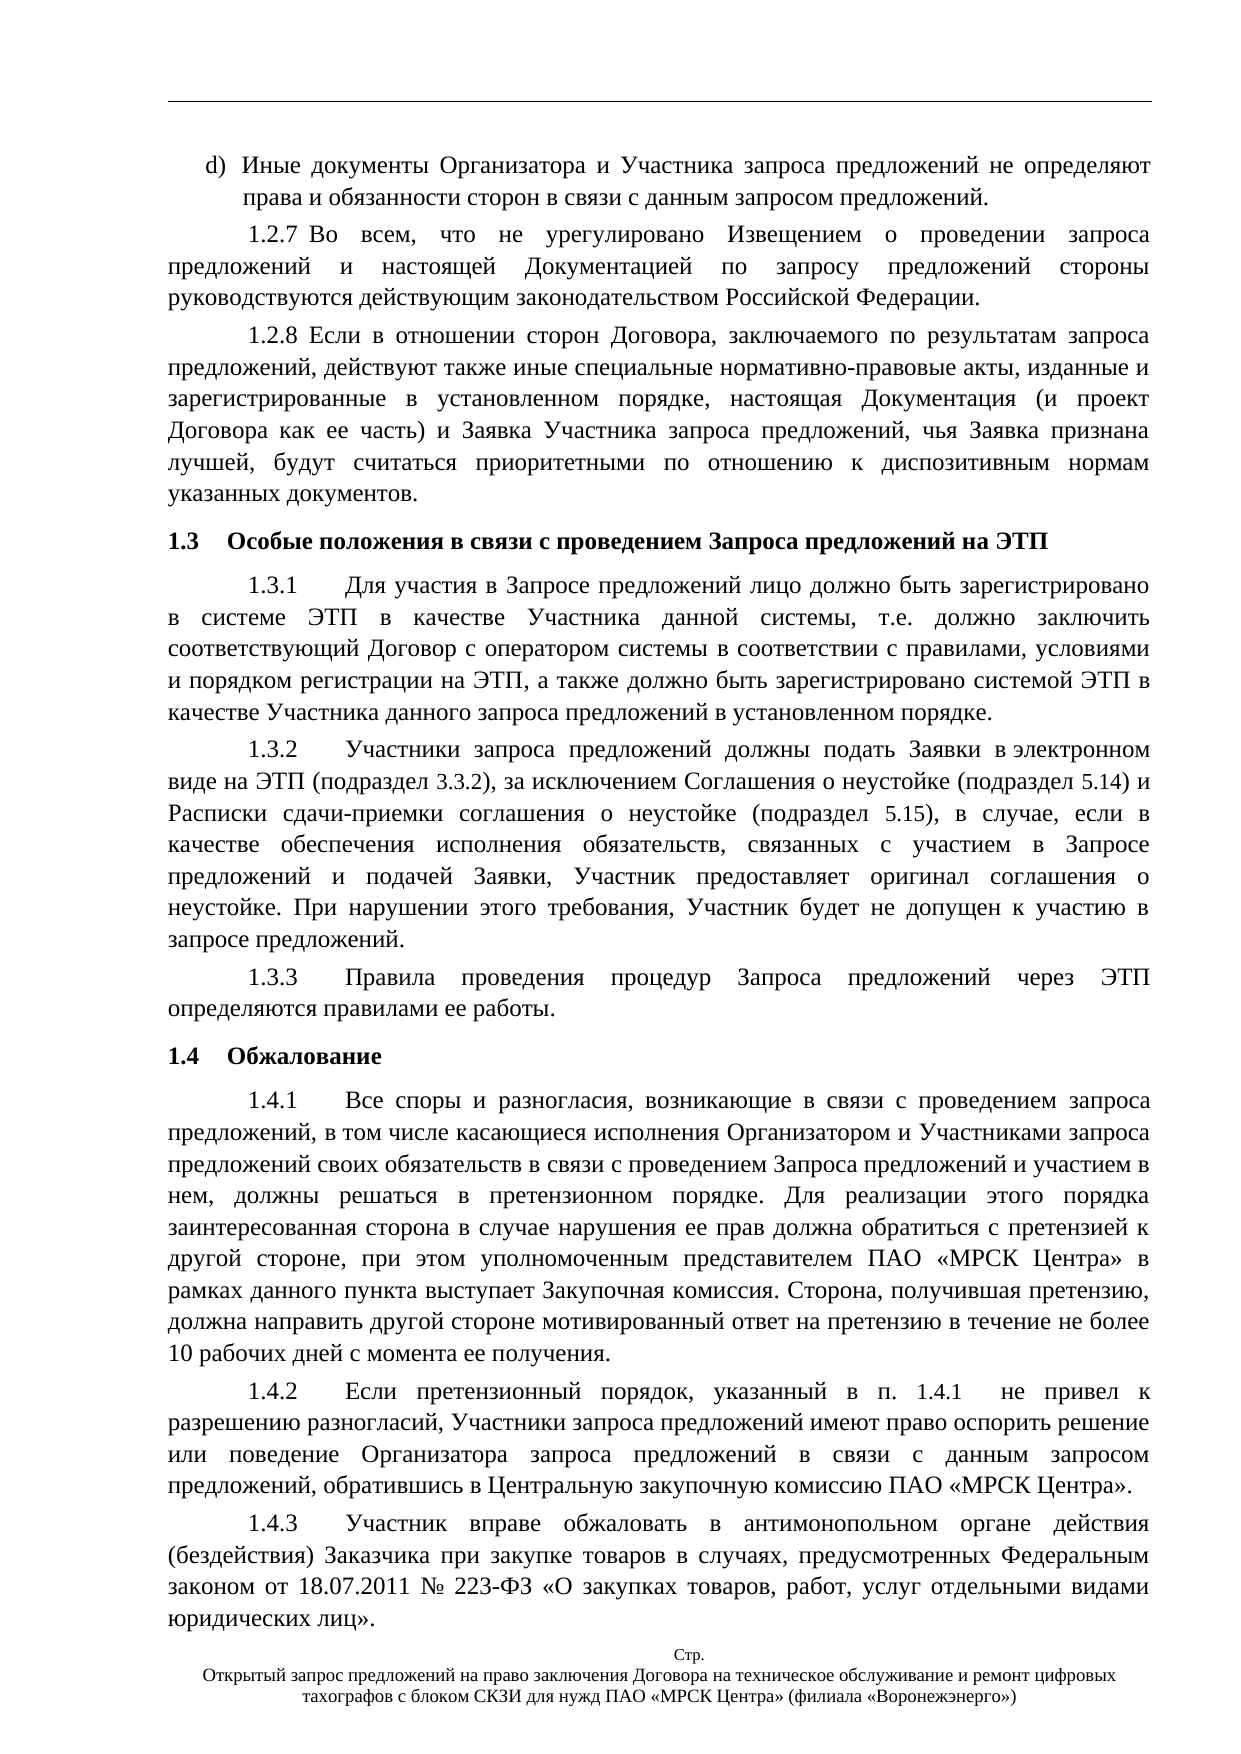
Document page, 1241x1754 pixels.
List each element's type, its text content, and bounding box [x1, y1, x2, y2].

subtitle Обжалование [168, 1041, 1152, 1070]
list Участники запроса предложений должны подать Заявки в электронном виде на ЭТП (подраздел 3.3.2), за исключением Соглашения о неустойке (подраздел 5.14) и Расписки сдачи-приемки соглашения о неустойке (подраздел 5.15), в случае, если в качестве обеспечения исполнения обязательств, связанных с участием в Запросе предложений и подачей Заявки, Участник предоставляет оригинал соглашения о неустойке. При нарушении этого требования, Участник будет не допущен к участию в запросе предложений. [168, 734, 1150, 953]
list Все споры и разногласия, возникающие в связи с проведением запроса предложений, в том числе касающиеся исполнения Организатором и Участниками запроса предложений своих обязательств в связи с проведением Запроса предложений и участием в нем, должны решаться в претензионном порядке. Для реализации этого порядка заинтересованная сторона в случае нарушения ее прав должна обратиться с претензией к другой стороне, при этом уполномоченным представителем ПАО «МРСК Центра» в рамках данного пункта выступает Закупочная комиссия. Сторона, получившая претензию, должна направить другой стороне мотивированный ответ на претензию в течение не более 10 рабочих дней с момента ее получения. [168, 1086, 1150, 1367]
list Участник вправе обжаловать в антимонопольном органе действия (бездействия) Заказчика при закупке товаров в случаях, предусмотренных Федеральным законом от 18.07.2011 № 223-ФЗ «О закупках товаров, работ, услуг отдельными видами юридических лиц». [168, 1508, 1150, 1632]
list Иные документы Организатора и Участника запроса предложений не определяют права и обязанности сторон в связи с данным запросом предложений. [205, 150, 1152, 210]
subtitle Особые положения в связи с проведением Запроса предложений на ЭТП [168, 526, 1152, 555]
list Правила проведения процедур Запроса предложений через ЭТП определяются правилами ее работы. [168, 962, 1150, 1022]
list Если в отношении сторон Договора, заключаемого по результатам запроса предложений, действуют также иные специальные нормативно-правовые акты, изданные и зарегистрированные в установленном порядке, настоящая Документация (и проект Договора как ее часть) и Заявка Участника запроса предложений, чья Заявка признана лучшей, будут считаться приоритетными по отношению к диспозитивным нормам указанных документов. [168, 320, 1150, 507]
list Если претензионный порядок, указанный в п. 1.4.1 не привел к разрешению разногласий, Участники запроса предложений имеют право оспорить решение или поведение Организатора запроса предложений в связи с данным запросом предложений, обратившись в Центральную закупочную комиссию ПАО «МРСК Центра». [168, 1376, 1150, 1499]
list Во всем, что не урегулировано Извещением о проведении запроса предложений и настоящей Документацией по запросу предложений стороны руководствуются действующим законодательством Российской Федерации. [168, 219, 1150, 311]
list Для участия в Запросе предложений лицо должно быть зарегистрировано в системе ЭТП в качестве Участника данной системы, т.е. должно заключить соответствующий Договор с оператором системы в соответствии с правилами, условиями и порядком регистрации на ЭТП, а также должно быть зарегистрировано системой ЭТП в качестве Участника данного запроса предложений в установленном порядке. [168, 570, 1150, 725]
